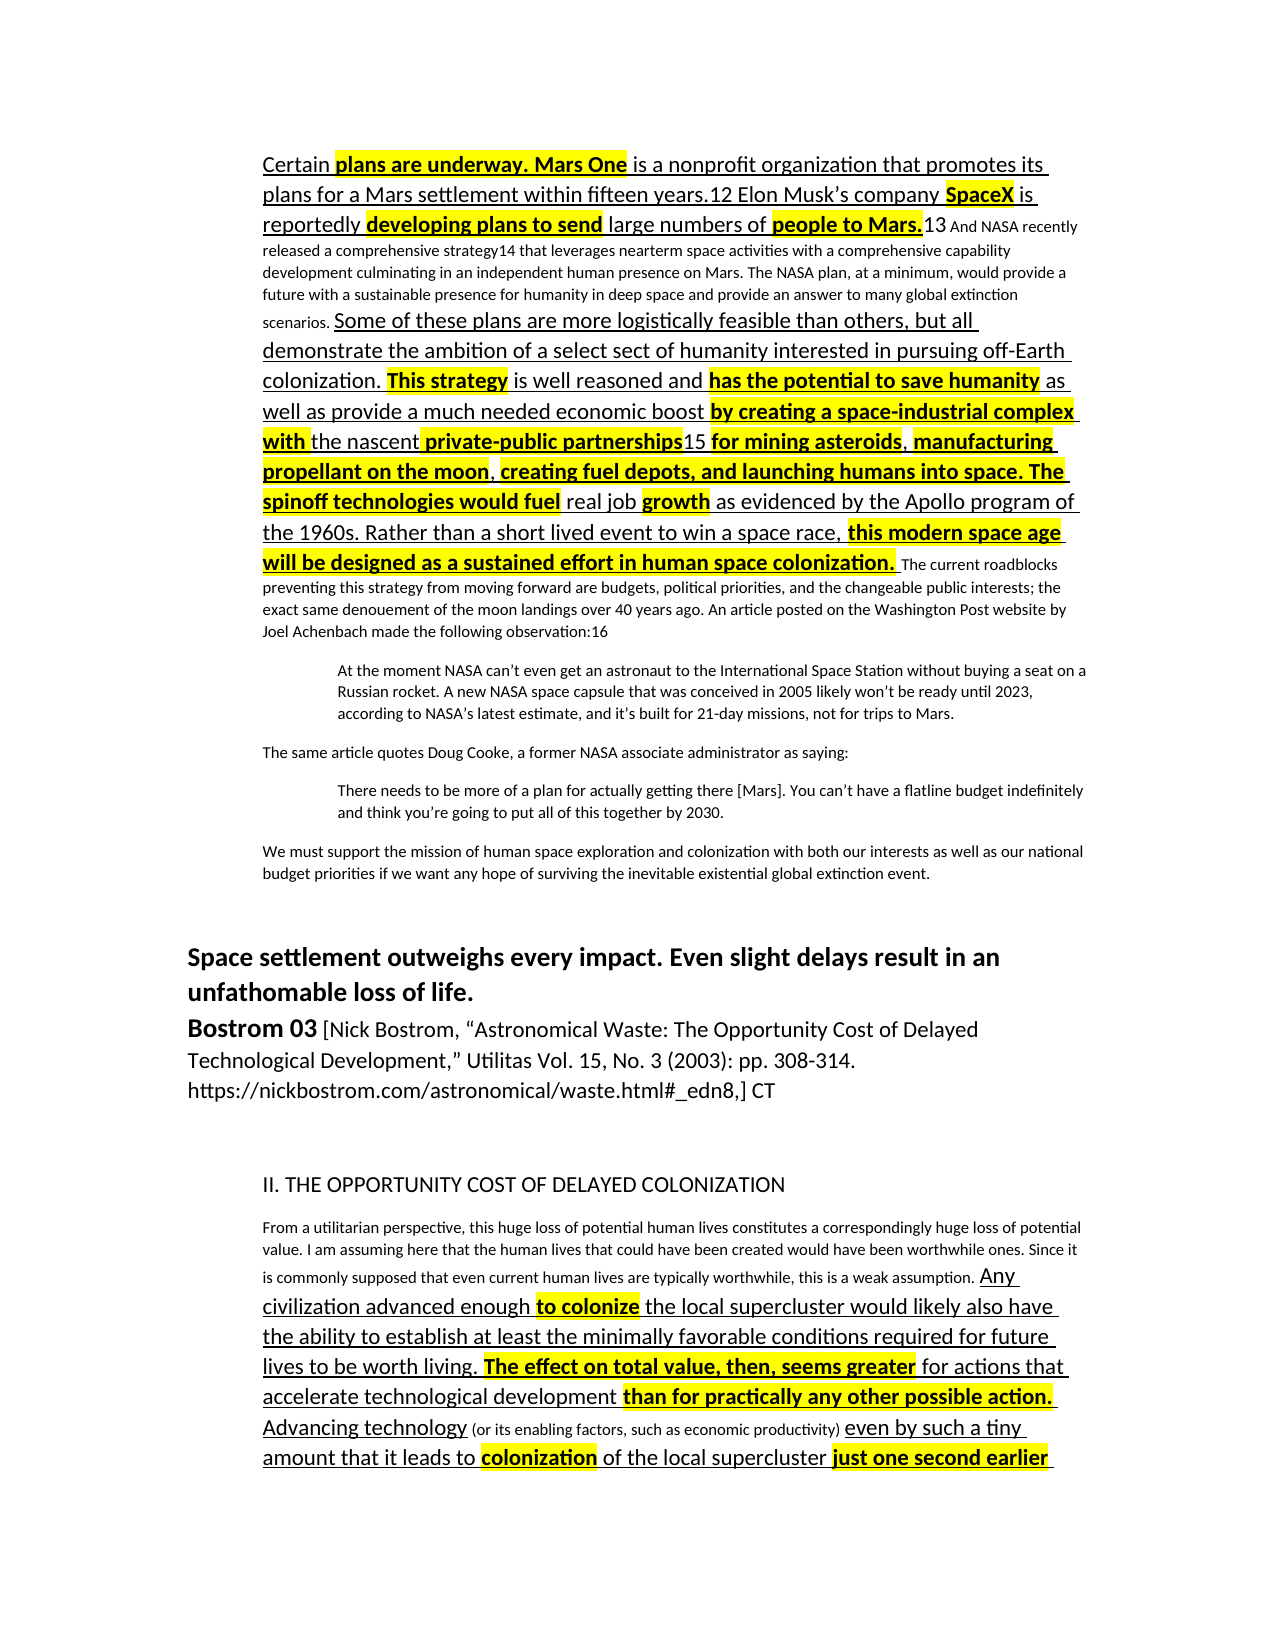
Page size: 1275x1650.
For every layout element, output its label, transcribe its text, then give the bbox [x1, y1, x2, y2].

text Bostrom 03 [Nick Bostrom, “Astronomical Waste: The Opportunity Cost of Delayed Technological Development,” Utilitas Vol. 15, No. 3 (2003): pp. 308-314. https://nickbostrom.com/astronomical/waste.html#_edn8,] CT [187, 1011, 1087, 1105]
text We must support the mission of human space exploration and colonization with both our interests as well as our national budget priorities if we want any hope of surviving the inevitable existential global extinction event. [262, 841, 1087, 883]
text At the moment NASA can’t even get an astronaut to the International Space Station without buying a seat on a Russian rocket. A new NASA space capsule that was conceived in 2005 likely won’t be ready until 2023, according to NASA’s latest estimate, and it’s built for 21-day missions, not for trips to Mars. [337, 660, 1087, 724]
subtitle Space settlement outweighs every impact. Even slight delays result in an unfathomable loss of life. [187, 940, 1087, 1009]
text There needs to be more of a plan for actually getting there [Mars]. You can’t have a flatline budget indefinitely and think you’re going to put all of this together by 2030. [337, 781, 1087, 823]
text II. THE OPPORTUNITY COST OF DELAYED COLONIZATION [262, 1170, 1087, 1198]
text Certain plans are underway. Mars One is a nonprofit organization that promotes its plans for a Mars settlement within fifteen years.12 Elon Musk’s company SpaceX is reportedly developing plans to send large numbers of people to Mars.13 And NASA recently released a comprehensive strategy14 that leverages nearterm space activities with a comprehensive capability development culminating in an independent human presence on Mars. The NASA plan, at a minimum, would provide a future with a sustainable presence for humanity in deep space and provide an answer to many global extinction scenarios. Some of these plans are more logistically feasible than others, but all demonstrate the ambition of a select sect of humanity interested in pursuing off-Earth colonization. This strategy is well reasoned and has the potential to save humanity as well as provide a much needed economic boost by creating a space-industrial complex with the nascent private-public partnerships15 for mining asteroids, manufacturing propellant on the moon, creating fuel depots, and launching humans into space. The spinoff technologies would fuel real job growth as evidenced by the Apollo program of the 1960s. Rather than a short lived event to win a space race, this modern space age will be designed as a sustained effort in human space colonization. The current roadblocks preventing this strategy from moving forward are budgets, political priorities, and the changeable public interests; the exact same denouement of the moon landings over 40 years ago. An article posted on the Washington Post website by Joel Achenbach made the following observation:16 [262, 150, 1087, 642]
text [262, 1217, 1087, 1471]
text The same article quotes Doug Cooke, a former NASA associate administrator as saying: [262, 742, 1087, 762]
